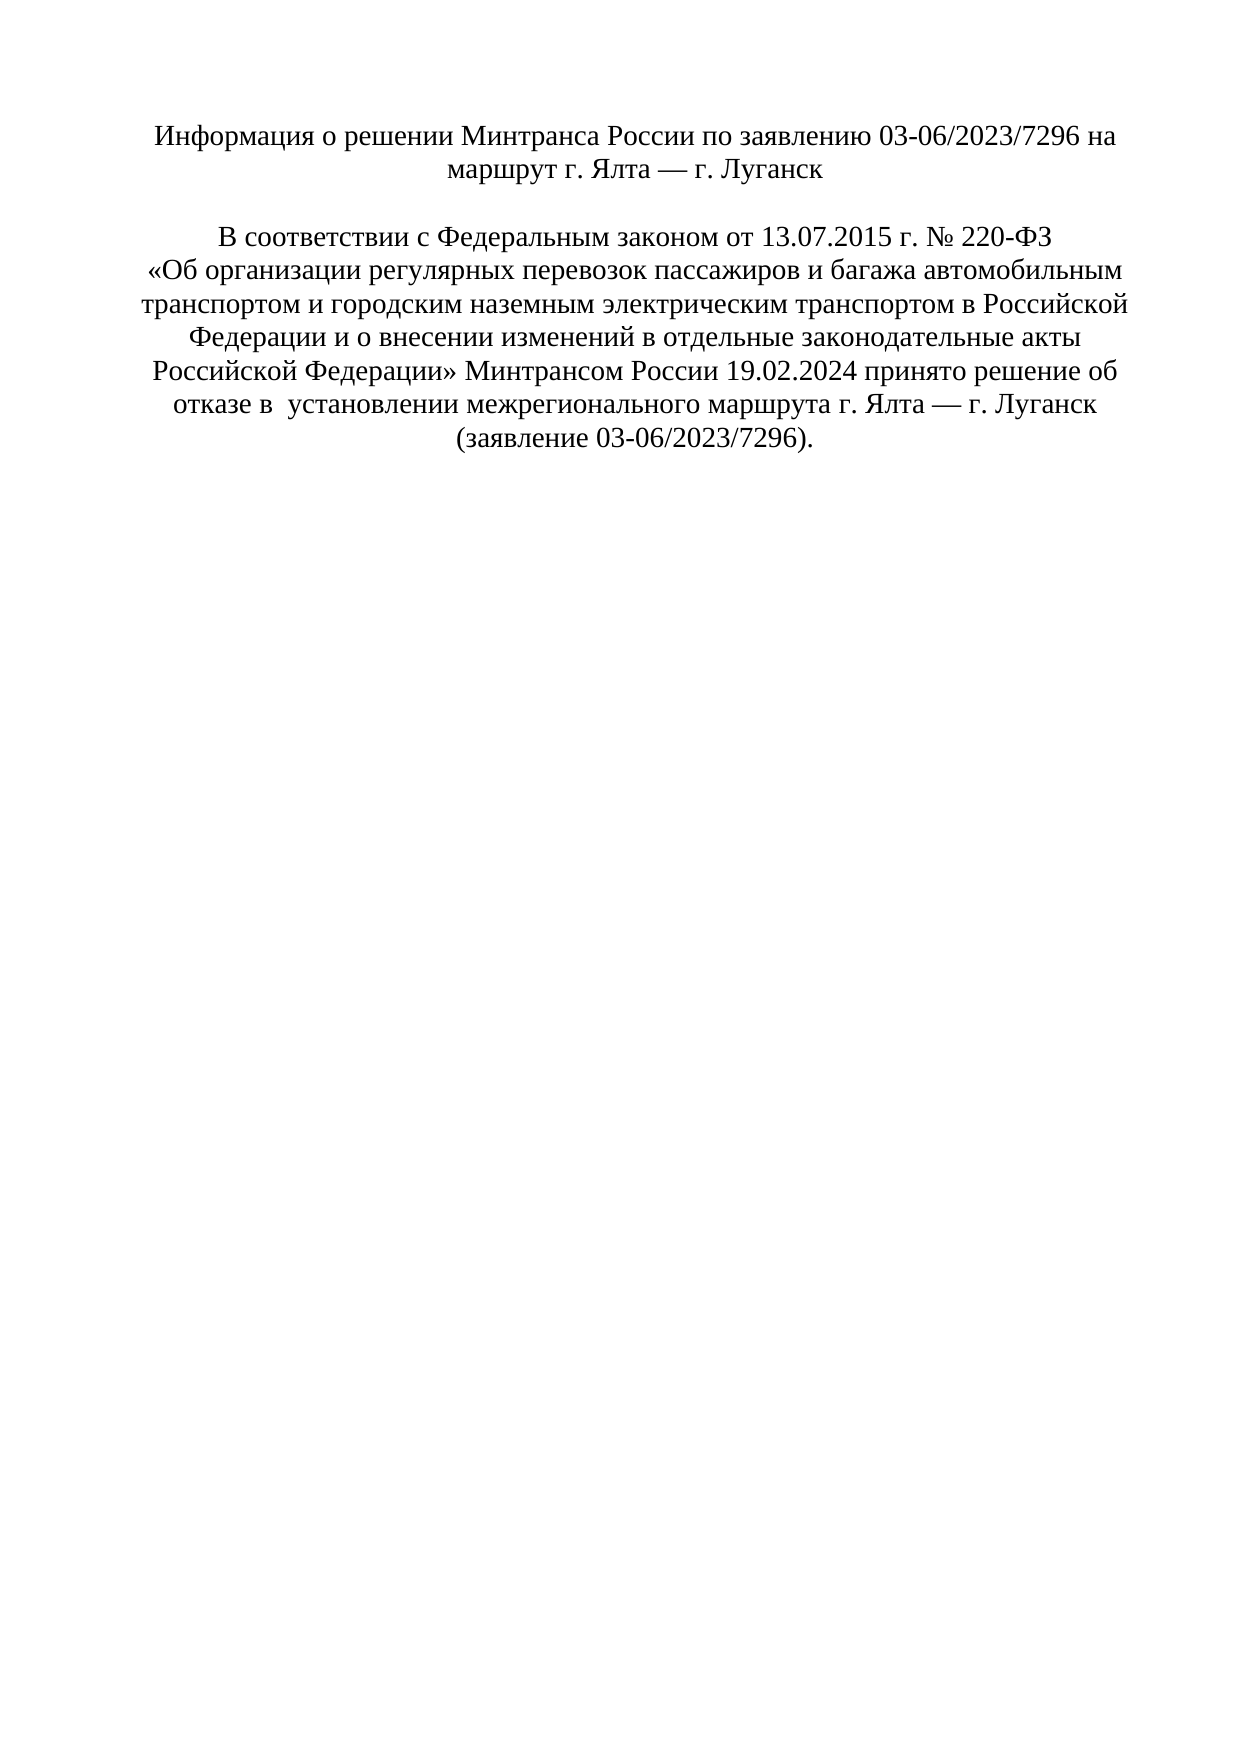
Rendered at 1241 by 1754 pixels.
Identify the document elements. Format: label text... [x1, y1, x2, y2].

text В соответствии с Федеральным законом от 13.07.2015 г. № 220-ФЗ «Об организации регулярных перевозок пассажиров и багажа автомобильным транспортом и городским наземным электрическим транспортом в Российской Федерации и о внесении изменений в отдельные законодательные акты Российской Федерации» Минтрансом России 19.02.2024 принято решение об отказе в установлении межрегионального маршрута г. Ялта — г. Луганск (заявление 03-06/2023/7296). [118, 219, 1152, 453]
text Информация о решении Минтранса России по заявлению 03-06/2023/7296 на маршрут г. Ялта — г. Луганск [118, 118, 1152, 185]
